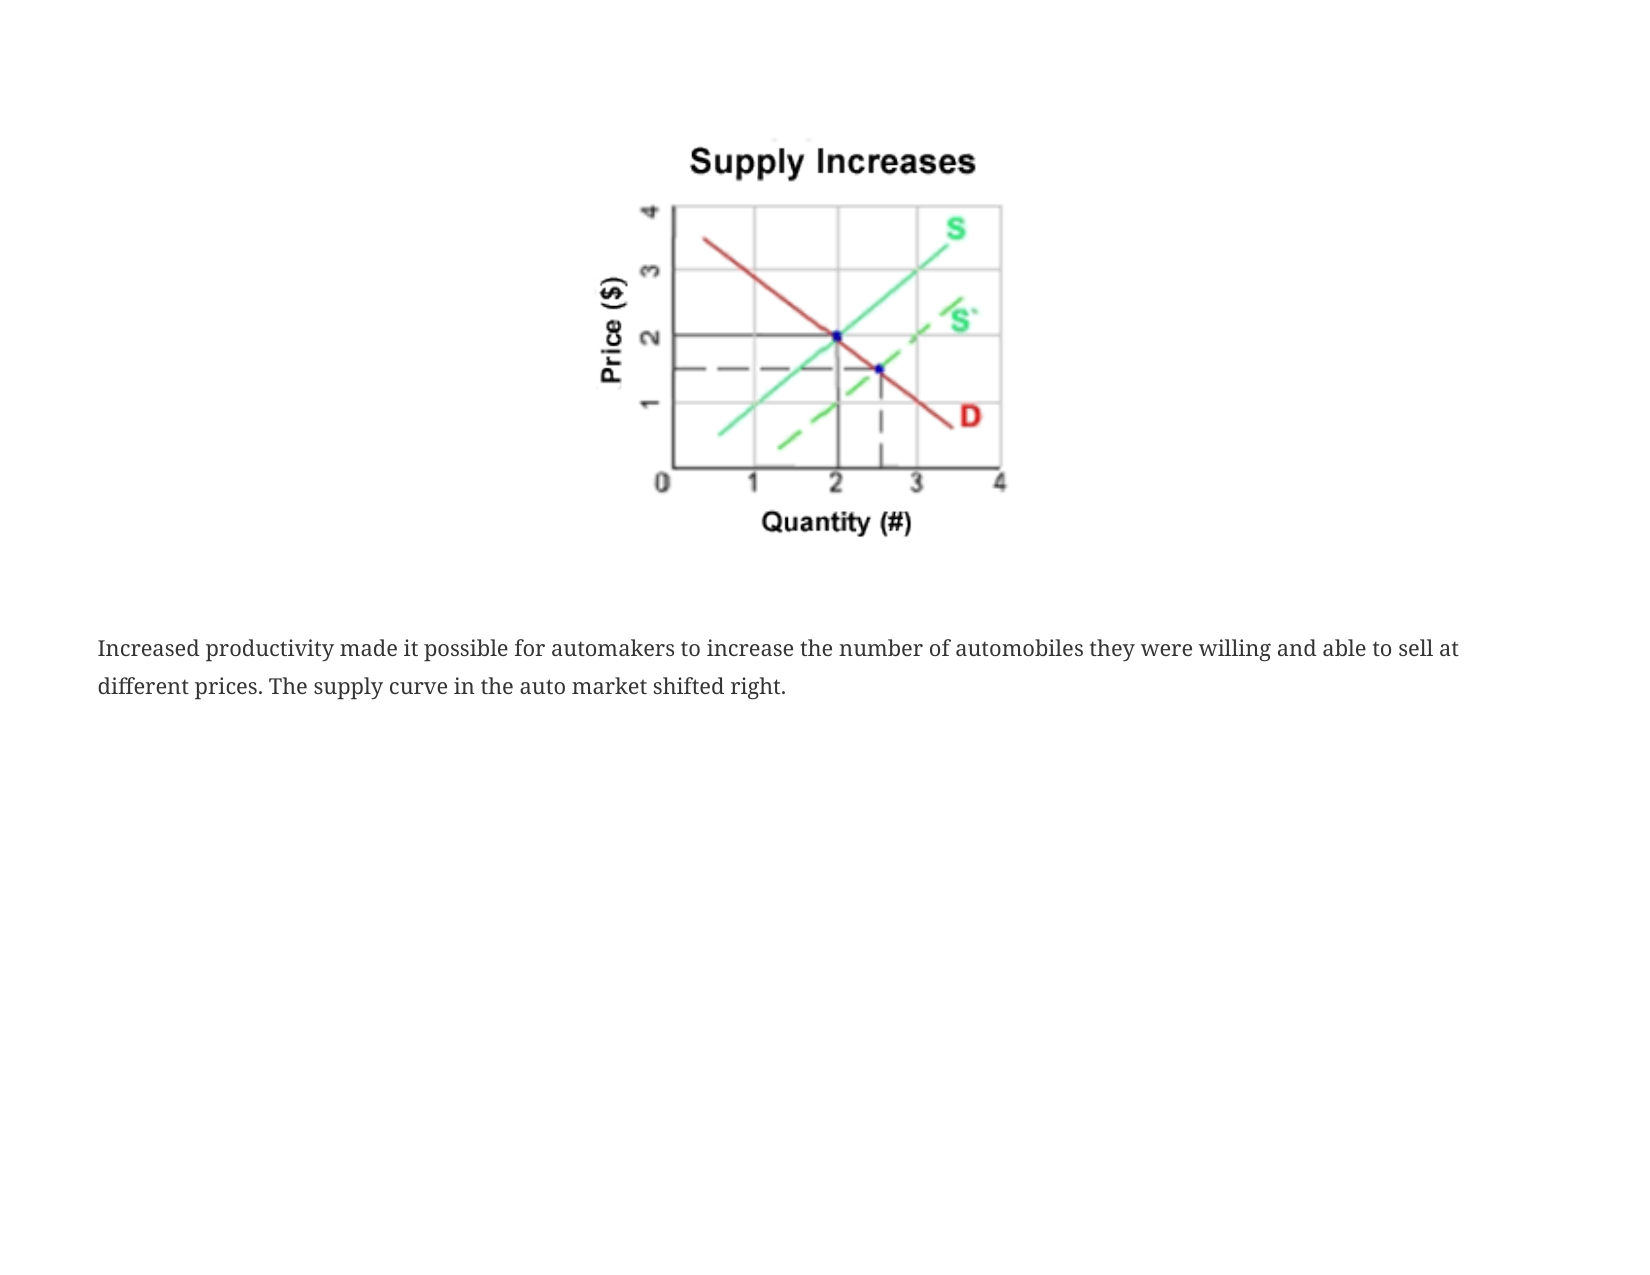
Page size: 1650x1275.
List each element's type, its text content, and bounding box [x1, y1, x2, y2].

picture [587, 127, 1063, 551]
text Increased productivity made it possible for automakers to increase the number of automobiles they were willing and able to sell at different prices. The supply curve in the auto market shifted right. [97, 626, 1552, 701]
